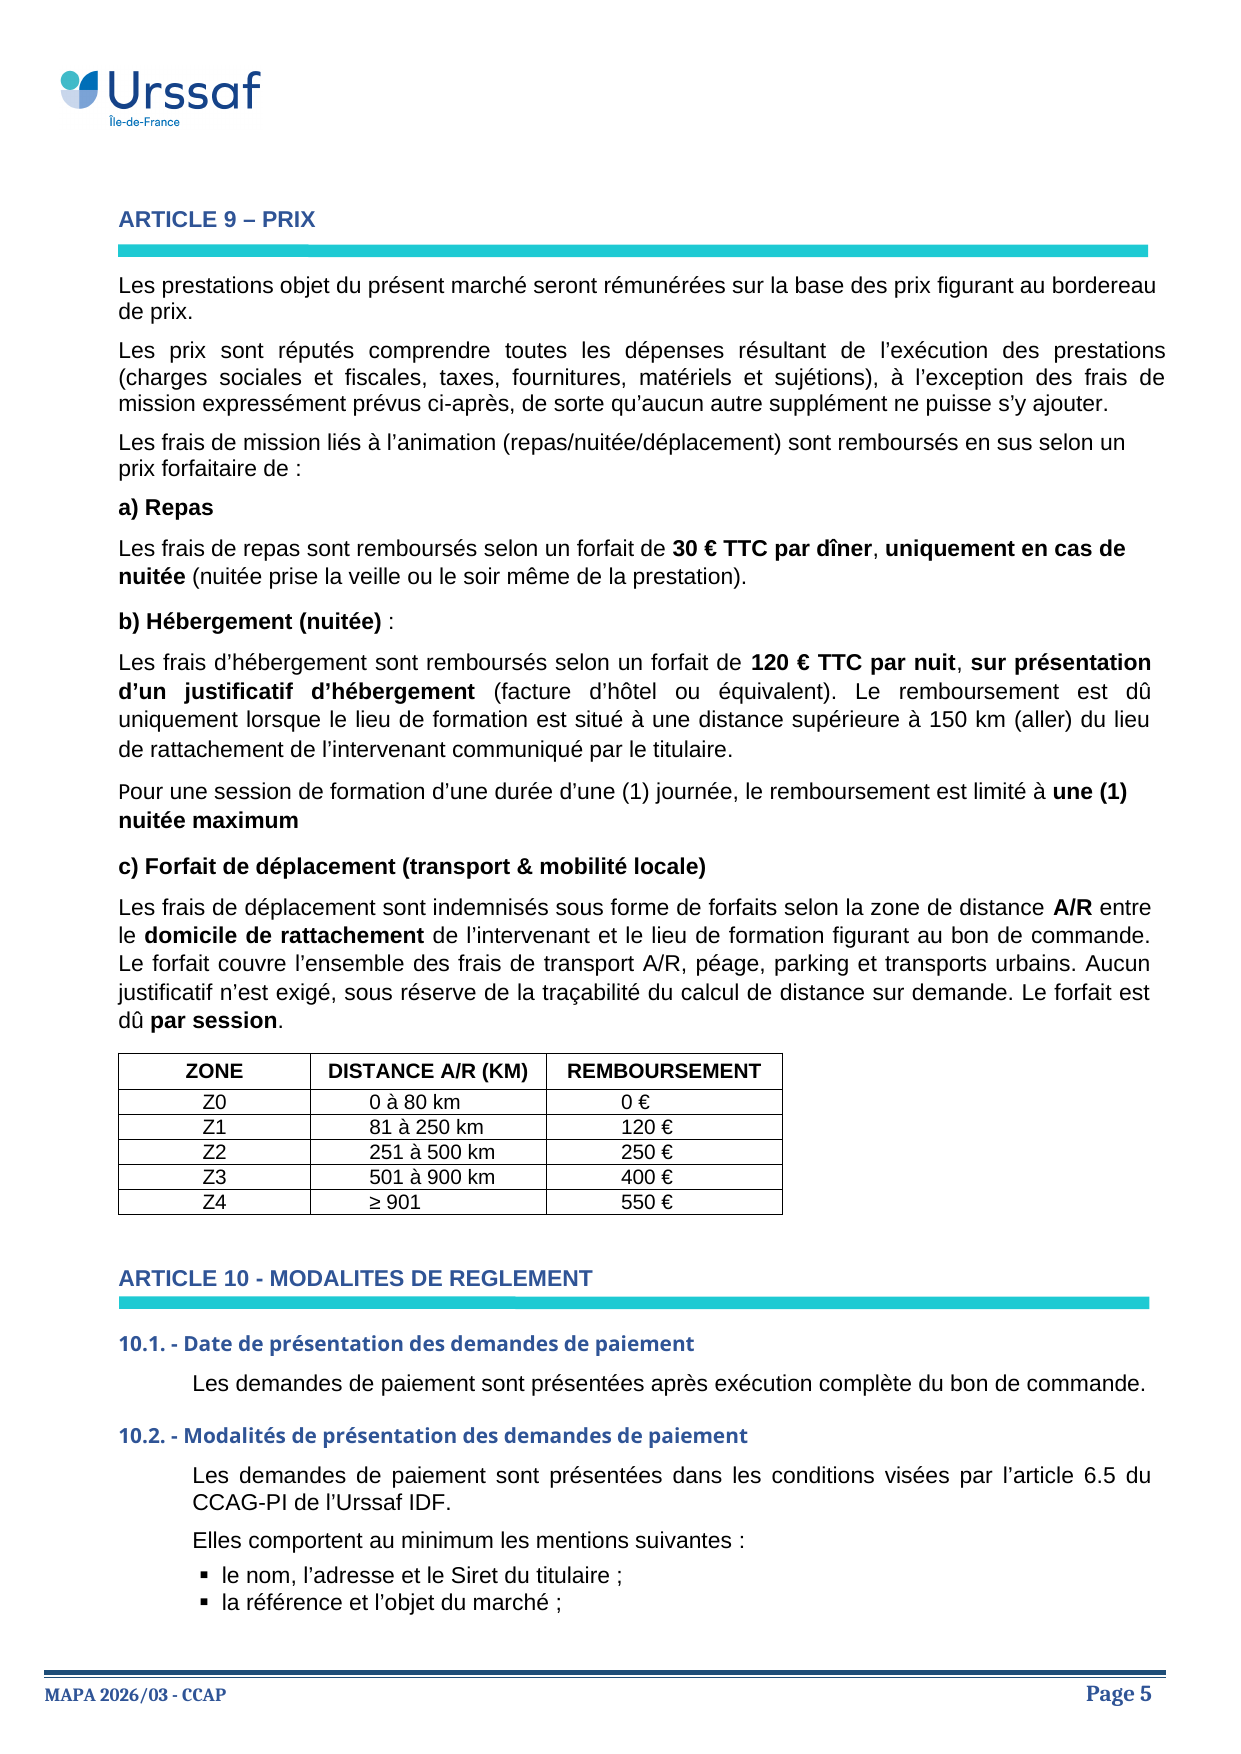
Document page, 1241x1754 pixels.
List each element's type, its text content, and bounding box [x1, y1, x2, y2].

picture [59, 65, 264, 130]
table_cell 250 € [547, 1140, 782, 1164]
table_cell Z4 [119, 1190, 310, 1214]
table_cell 501 à 900 km [311, 1165, 546, 1189]
table_cell ≥ 901 [311, 1190, 546, 1214]
table_cell 81 à 250 km [311, 1115, 546, 1139]
table_cell 400 € [547, 1165, 782, 1189]
table_header DISTANCE A/R (KM) [311, 1054, 546, 1089]
text Les frais de repas sont remboursés selon un forfait de 30 € TTC par dîner, uniquement en cas de nuitée (nuitée prise la veille ou le soir même de la prestation). [118, 535, 1152, 589]
text b) Hébergement (nuitée) : [118, 608, 1152, 635]
table_cell 0 € [547, 1090, 782, 1114]
text 10.2. - Modalités de présentation des demandes de paiement [118, 1421, 1152, 1450]
table_header REMBOURSEMENT [547, 1054, 782, 1089]
text Elles comportent au minimum les mentions suivantes : [192, 1527, 1152, 1554]
text 10.1. - Date de présentation des demandes de paiement [118, 1329, 1152, 1357]
table_cell 251 à 500 km [311, 1140, 546, 1164]
text Pour une session de formation d’une durée d’une (1) journée, le remboursement est limité à une (1) nuitée maximum [118, 777, 1152, 834]
table_cell Z0 [119, 1090, 310, 1114]
list la référence et l’objet du marché ; [199, 1588, 1152, 1615]
subtitle ARTICLE 10 - MODALITES DE REGLEMENT [118, 1265, 1152, 1292]
text Les frais d’hébergement sont remboursés selon un forfait de 120 € TTC par nuit, sur présentation d’un justificatif d’hébergement (facture d’hôtel ou équivalent). Le remboursement est dû uniquement lorsque le lieu de formation est situé à une distance supérieure à 150 km (aller) du lieu de rattachement de l’intervenant communiqué par le titulaire. [118, 649, 1152, 763]
text Les prix sont réputés comprendre toutes les dépenses résultant de l’exécution des prestations (charges sociales et fiscales, taxes, fournitures, matériels et sujétions), à l’exception des frais de mission expressément prévus ci-après, de sorte qu’aucun autre supplément ne puisse s’y ajouter. [118, 337, 1166, 416]
table_header ZONE [119, 1054, 310, 1089]
text Les demandes de paiement sont présentées après exécution complète du bon de commande. [192, 1370, 1152, 1396]
table_cell Z2 [119, 1140, 310, 1164]
text Les frais de déplacement sont indemnisés sous forme de forfaits selon la zone de distance A/R entre le domicile de rattachement de l’intervenant et le lieu de formation figurant au bon de commande. Le forfait couvre l’ensemble des frais de transport A/R, péage, parking et transports urbains. Aucun justificatif n’est exigé, sous réserve de la traçabilité du calcul de distance sur demande. Le forfait est dû par session. [118, 893, 1152, 1034]
text Les frais de mission liés à l’animation (repas/nuitée/déplacement) sont remboursés en sus selon un prix forfaitaire de : [118, 429, 1166, 481]
text a) Repas [118, 494, 1152, 520]
table_cell 120 € [547, 1115, 782, 1139]
text c) Forfait de déplacement (transport & mobilité locale) [118, 853, 1152, 879]
table_cell 0 à 80 km [311, 1090, 546, 1114]
subtitle ARTICLE 9 – PRIX [118, 206, 1152, 232]
text Les demandes de paiement sont présentées dans les conditions visées par l’article 6.5 du CCAG-PI de l’Urssaf IDF. [192, 1462, 1152, 1515]
text Les prestations objet du présent marché seront rémunérées sur la base des prix figurant au bordereau de prix. [118, 272, 1166, 324]
table_cell 550 € [547, 1190, 782, 1214]
table_cell Z1 [119, 1115, 310, 1139]
table_cell Z3 [119, 1165, 310, 1189]
list le nom, l’adresse et le Siret du titulaire ; [199, 1562, 1152, 1588]
